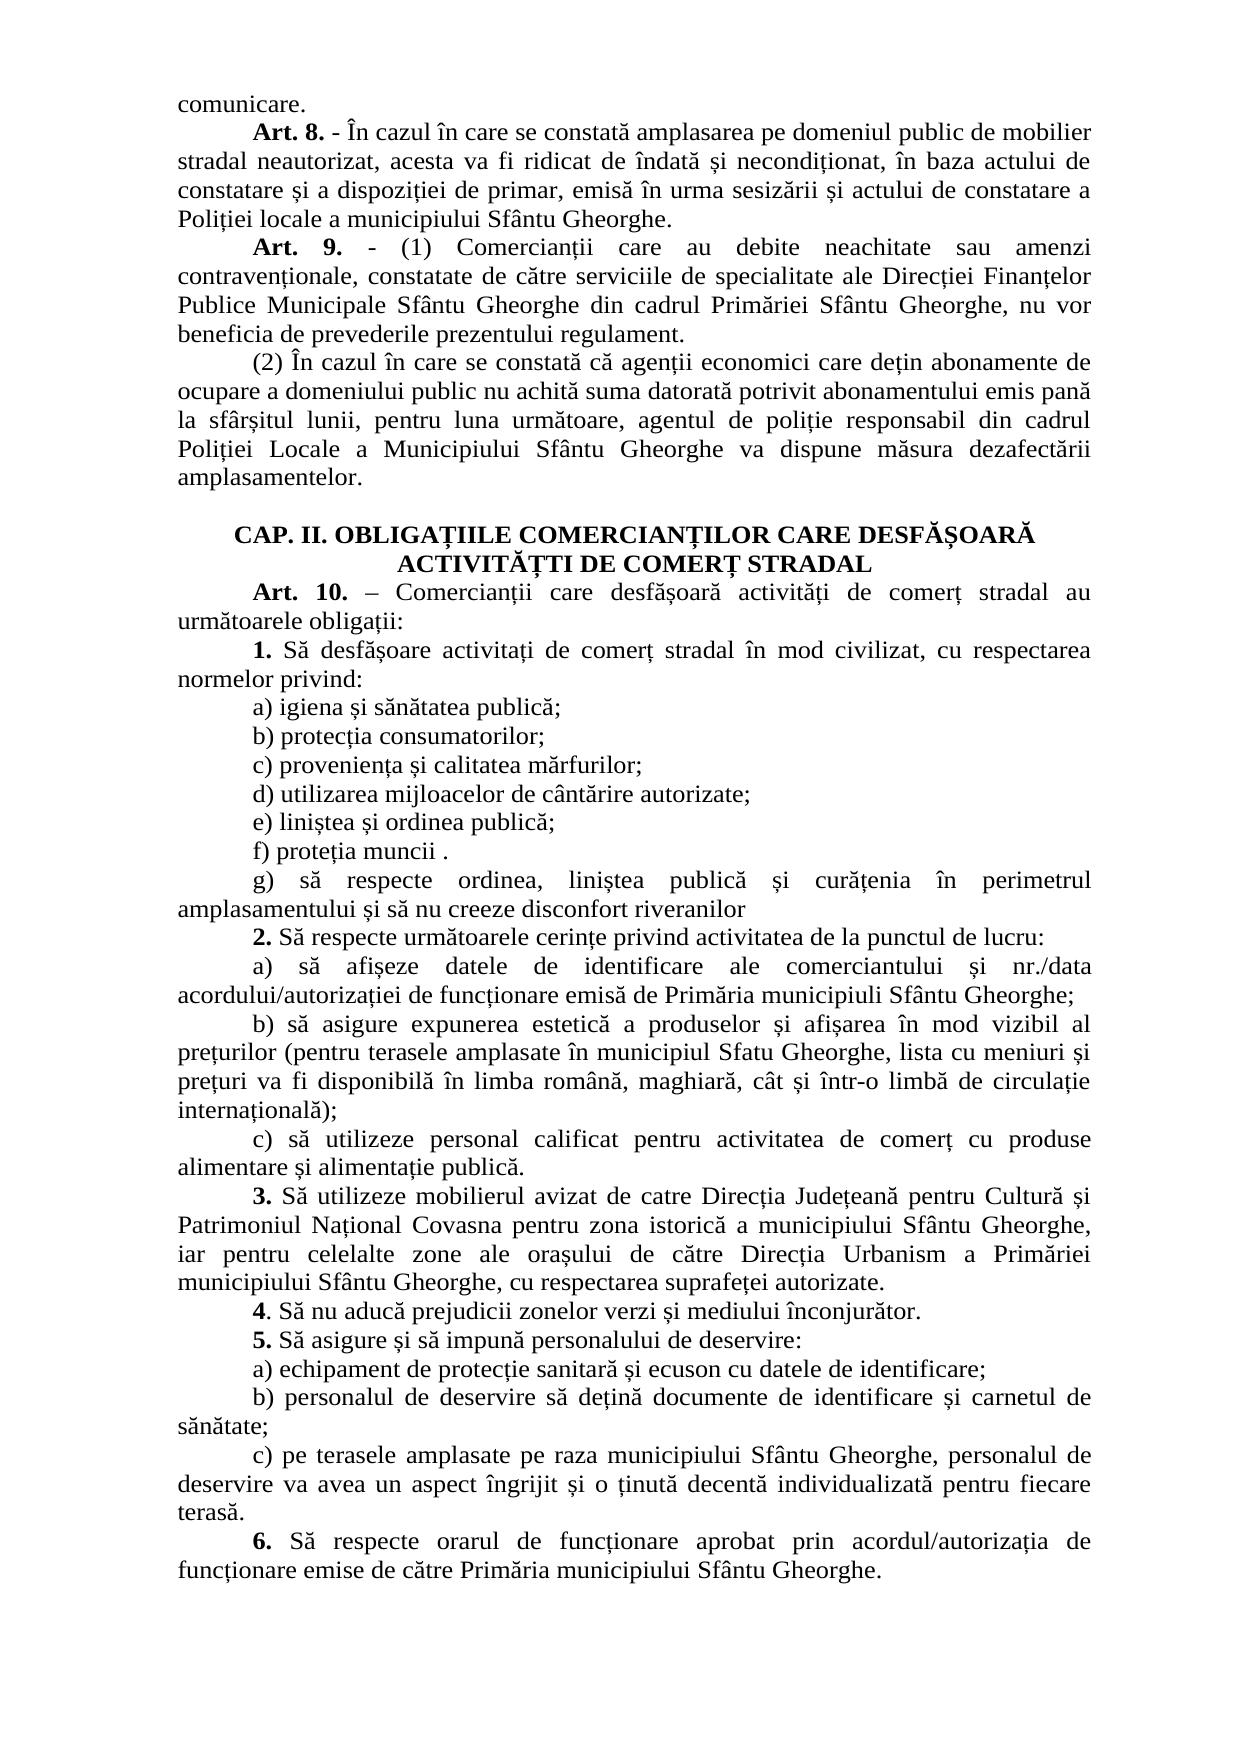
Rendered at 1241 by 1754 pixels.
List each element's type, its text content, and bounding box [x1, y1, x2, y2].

text Art. 8. - În cazul în care se constată amplasarea pe domeniul public de mobilier stradal neautorizat, acesta va fi ridicat de îndată și necondiționat, în baza actului de constatare și a dispoziției de primar, emisă în urma sesizării și actului de constatare a Poliției locale a municipiului Sfântu Gheorghe. [177, 117, 1092, 232]
list c) proveniența și calitatea mărfurilor; [177, 750, 1092, 779]
text Art. 10. – Comercianții care desfășoară activități de comerț stradal au următoarele obligații: [177, 577, 1092, 635]
list c) să utilizeze personal calificat pentru activitatea de comerț cu produse alimentare și alimentație publică. [177, 1124, 1092, 1181]
text (2) În cazul în care se constată că agenții economici care dețin abonamente de ocupare a domeniului public nu achită suma datorată potrivit abonamentului emis pană la sfârșitul lunii, pentru luna următoare, agentul de poliție responsabil din cadrul Poliției Locale a Municipiului Sfântu Gheorghe va dispune măsura dezafectării amplasamentelor. [177, 347, 1092, 491]
list b) personalul de deservire să dețină documente de identificare și carnetul de sănătate; [177, 1382, 1092, 1440]
text Art. 9. - (1) Comercianții care au debite neachitate sau amenzi contravenționale, constatate de către serviciile de specialitate ale Direcției Finanțelor Publice Municipale Sfântu Gheorghe din cadrul Primăriei Sfântu Gheorghe, nu vor beneficia de prevederile prezentului regulament. [177, 232, 1092, 347]
list a) să afișeze datele de identificare ale comerciantului și nr./data acordului/autorizației de funcționare emisă de Primăria municipiuli Sfântu Gheorghe; [177, 951, 1092, 1009]
list g) să respecte ordinea, liniștea publică și curățenia în perimetrul amplasamentului și să nu creeze disconfort riveranilor [177, 865, 1092, 922]
list 4. Să nu aducă prejudicii zonelor verzi și mediului înconjurător. [177, 1296, 1092, 1325]
list b) protecția consumatorilor; [177, 721, 1092, 750]
list b) să asigure expunerea estetică a produselor și afișarea în mod vizibil al prețurilor (pentru terasele amplasate în municipiul Sfatu Gheorghe, lista cu meniuri și prețuri va fi disponibilă în limba română, maghiară, cât și într-o limbă de circulație internațională); [177, 1009, 1092, 1124]
list 6. Să respecte orarul de funcționare aprobat prin acordul/autorizația de funcționare emise de către Primăria municipiului Sfântu Gheorghe. [177, 1526, 1092, 1584]
list a) echipament de protecție sanitară și ecuson cu datele de identificare; [177, 1354, 1092, 1382]
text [177, 89, 1092, 117]
list e) liniștea și ordinea publică; [177, 807, 1092, 836]
list c) pe terasele amplasate pe raza municipiului Sfântu Gheorghe, personalul de deservire va avea un aspect îngrijit și o ținută decentă individualizată pentru fiecare terasă. [177, 1440, 1092, 1526]
text . II. OBLIGAȚIILE COMERCIANȚILOR DESFĂȘOARĂ ACTIVITĂȚTI DE COMERȚ STRADAL [177, 520, 1092, 577]
list 5. Să asigure și să impună personalului de deservire: [177, 1325, 1092, 1354]
list 2. Să respecte următoarele cerințe privind activitatea de la punctul de lucru: [177, 922, 1092, 951]
list d) utilizarea mijloacelor de cântărire autorizate; [177, 779, 1092, 807]
list f) proteția muncii . [177, 836, 1092, 865]
list 3. Să utilizeze mobilierul avizat de catre Direcția Județeană pentru Cultură și Patrimoniul Național Covasna pentru zona istorică a municipiului Sfântu Gheorghe, iar pentru celelalte zone ale orașului de către Direcția Urbanism a Primăriei municipiului Sfântu Gheorghe, cu respectarea suprafeței autorizate. [177, 1181, 1092, 1296]
list a) igiena și sănătatea publică; [177, 692, 1092, 721]
list 1. Să desfășoare activitați de comerț stradal în mod civilizat, cu respectarea normelor privind: [177, 635, 1092, 692]
